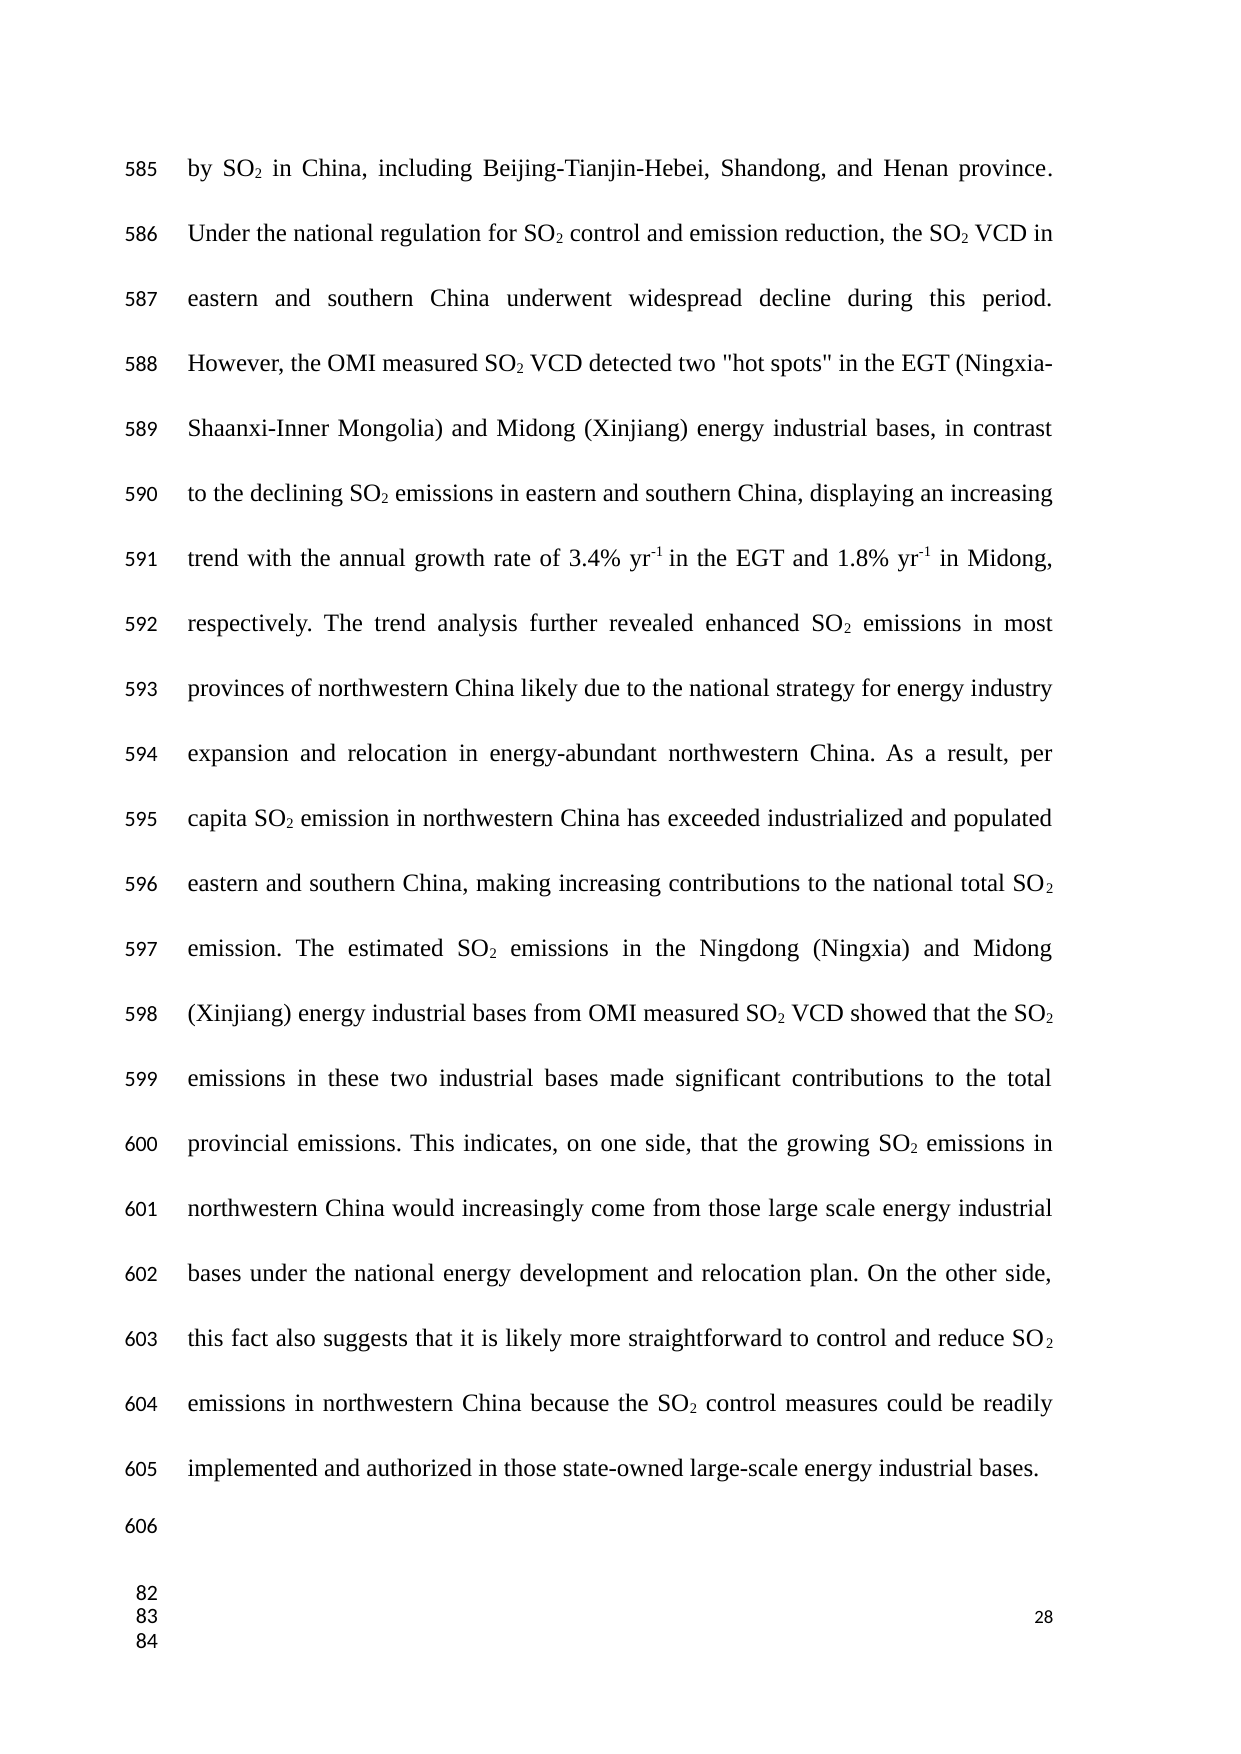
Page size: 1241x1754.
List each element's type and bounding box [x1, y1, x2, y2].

text [187, 151, 1053, 1483]
